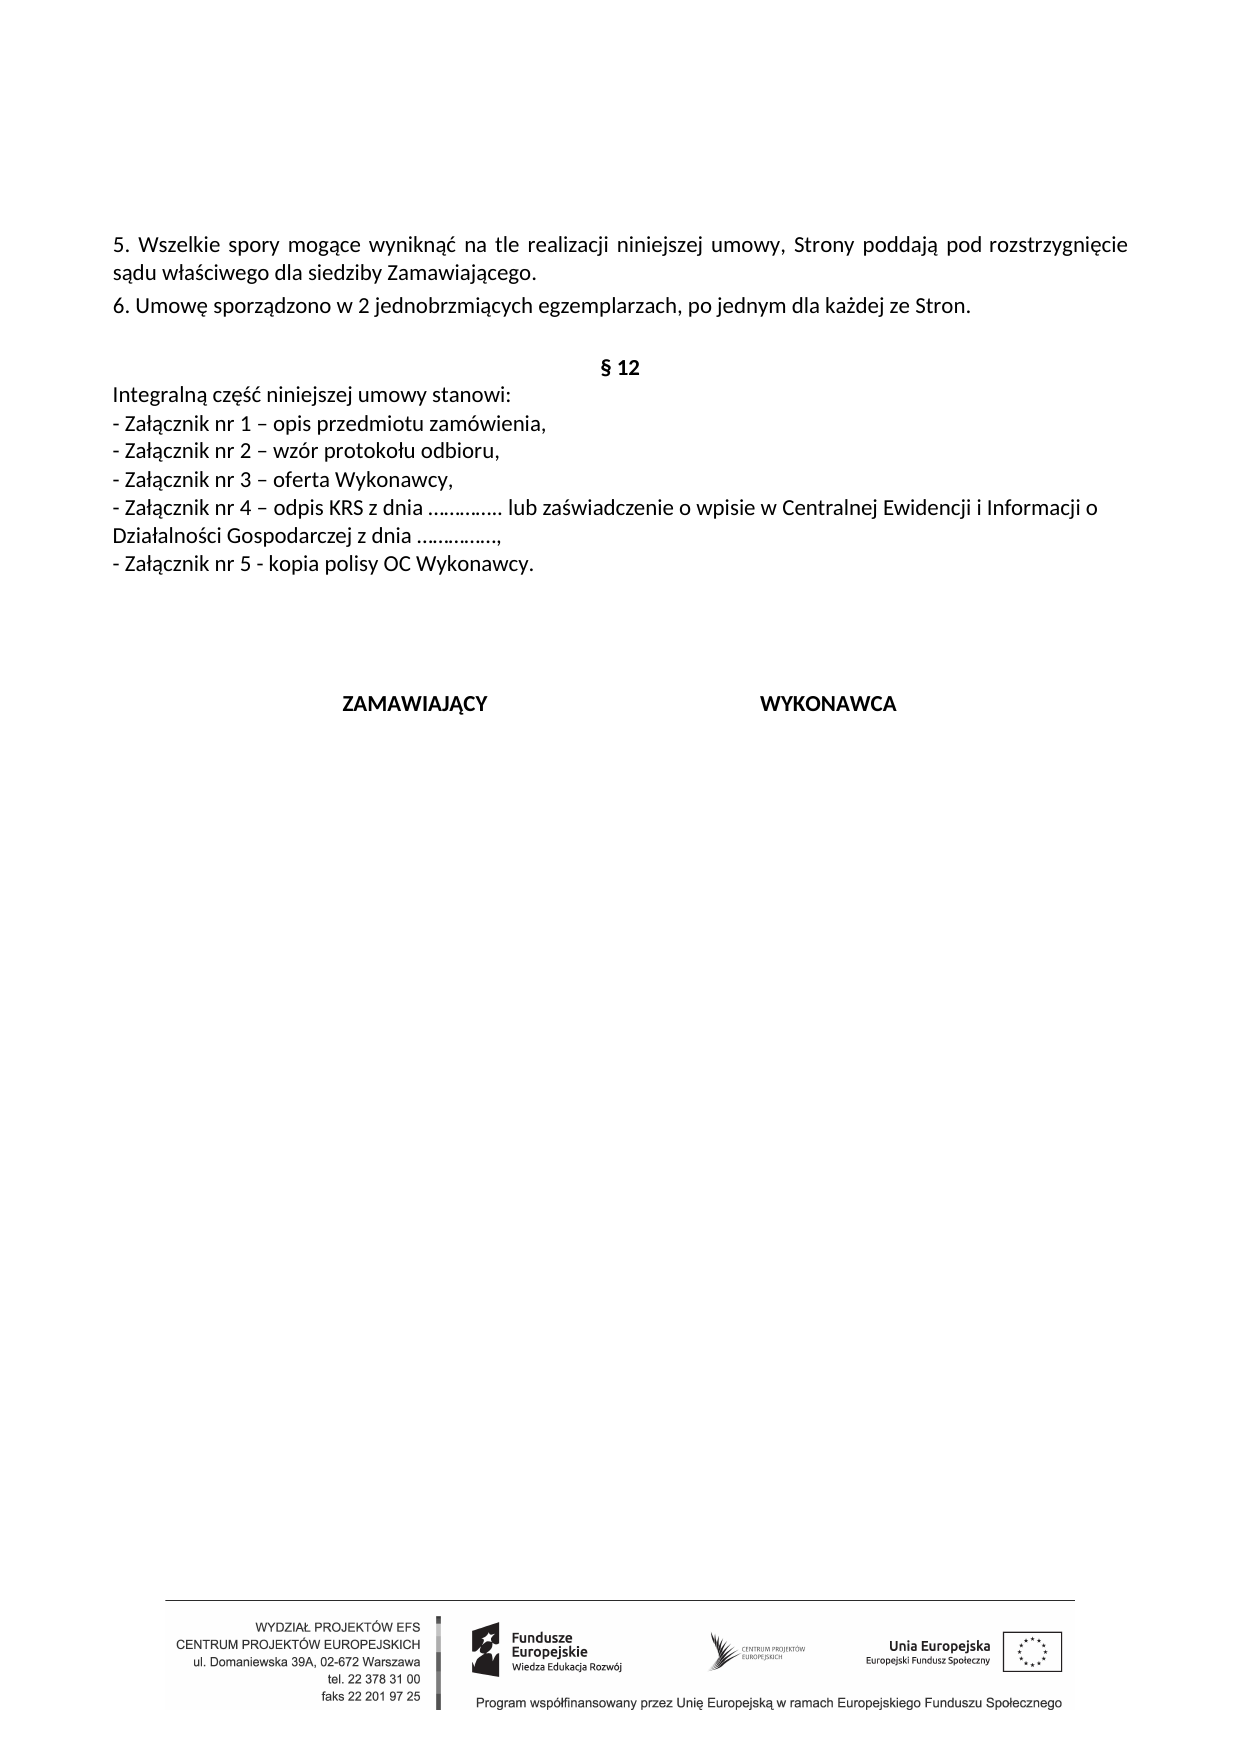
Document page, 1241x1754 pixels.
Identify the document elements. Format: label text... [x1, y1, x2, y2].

picture [165, 1600, 1075, 1710]
text § 12 [112, 353, 1128, 381]
text - Załącznik nr 1 – opis przedmiotu zamówienia, [112, 409, 1128, 437]
text - Załącznik nr 2 – wzór protokołu odbioru, [112, 437, 1128, 465]
text Integralną część niniejszej umowy stanowi: [112, 381, 1128, 409]
text ZAMAWIAJĄCY WYKONAWCA [112, 689, 1128, 717]
text - Załącznik nr 5 - kopia polisy OC Wykonawcy. [112, 549, 1128, 577]
text - Załącznik nr 3 – oferta Wykonawcy, - Załącznik nr 4 – odpis KRS z dnia ………….. lub zaświadczenie o wpisie w Centralnej Ewidencji i Informacji o Działalności Gospodarczej z dnia ……………, [112, 465, 1128, 549]
text 6. Umowę sporządzono w 2 jednobrzmiących egzemplarzach, po jednym dla każdej ze Stron. [113, 292, 1128, 319]
text 5. Wszelkie spory mogące wyniknąć na tle realizacji niniejszej umowy, Strony poddają pod rozstrzygnięcie sądu właściwego dla siedziby Zamawiającego. [113, 231, 1128, 287]
